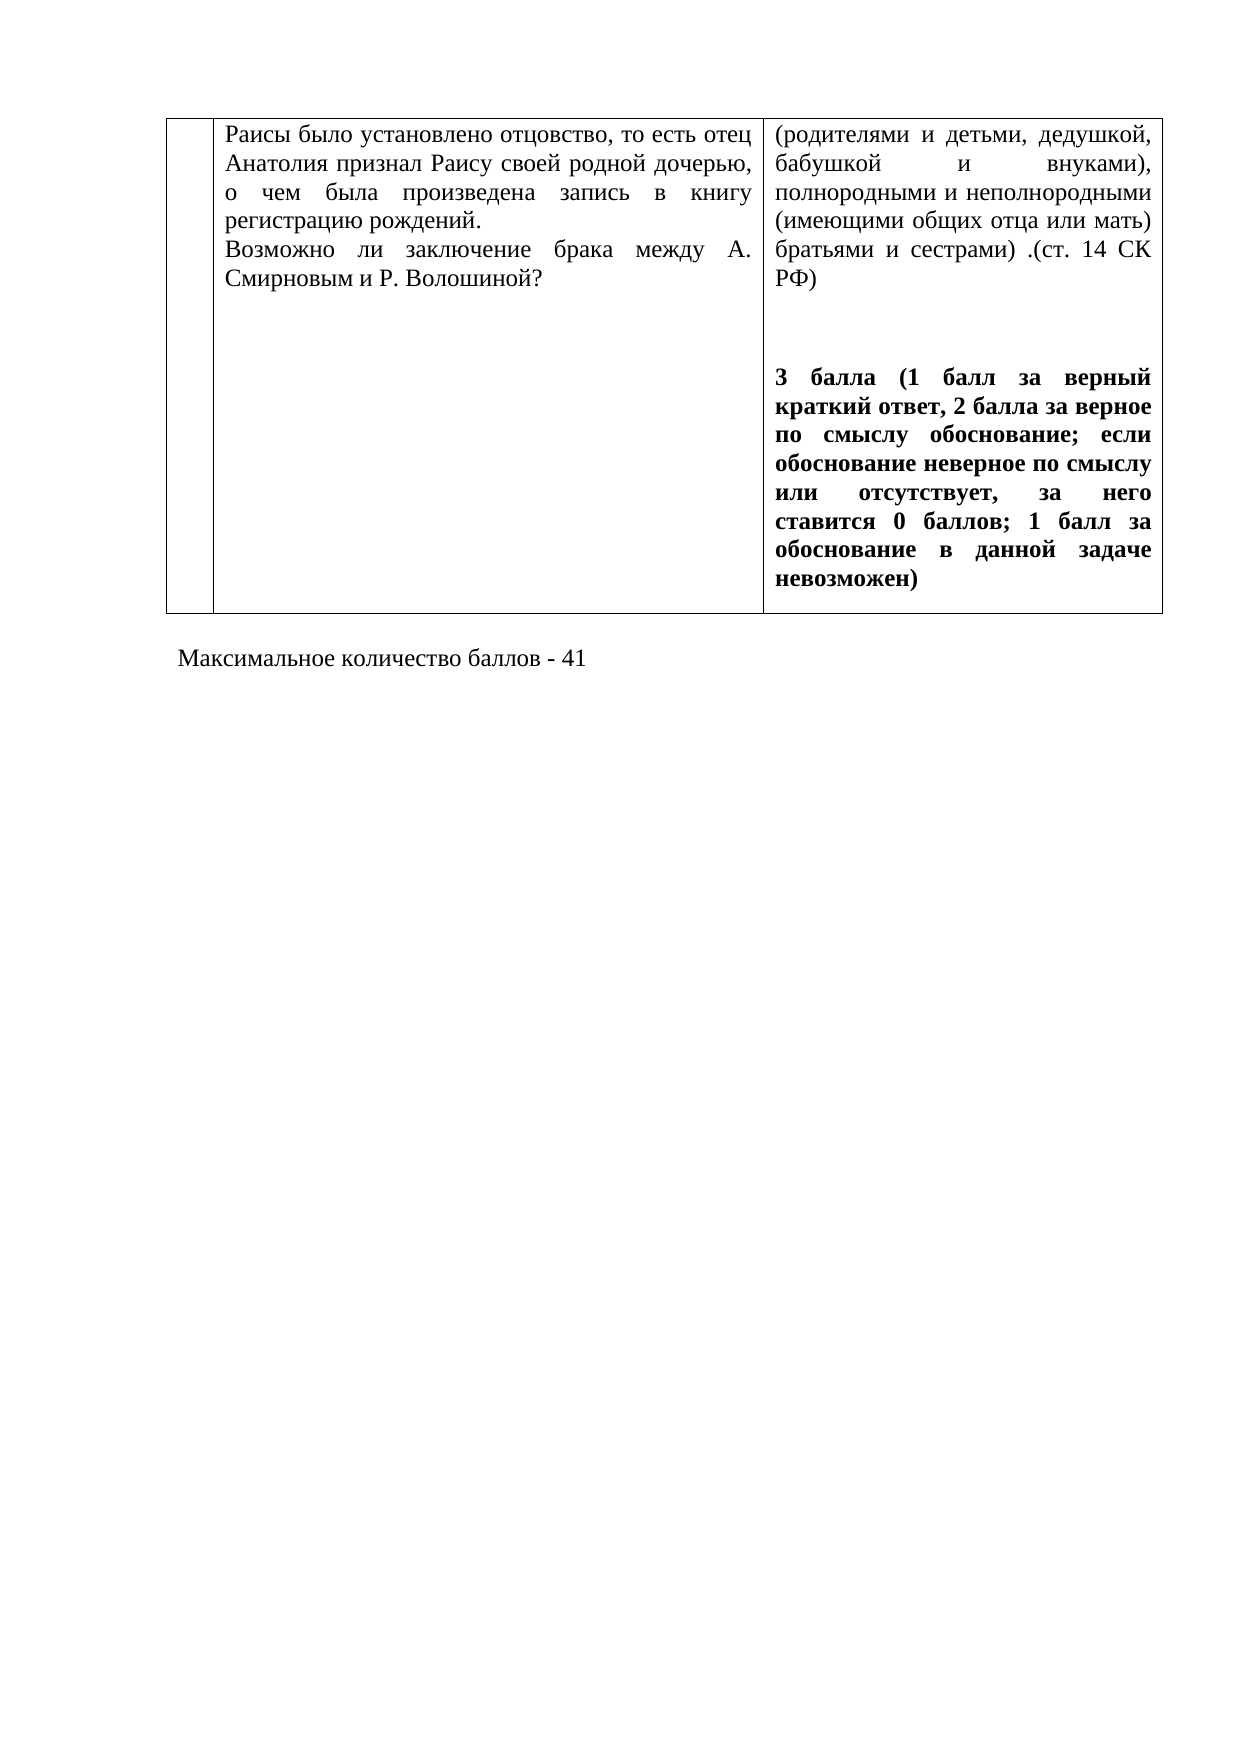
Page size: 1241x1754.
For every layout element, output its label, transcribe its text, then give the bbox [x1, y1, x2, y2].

text Максимальное количество баллов - 41 [177, 643, 1152, 671]
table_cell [764, 119, 1162, 613]
table_cell 3 [167, 119, 213, 613]
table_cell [214, 119, 763, 613]
